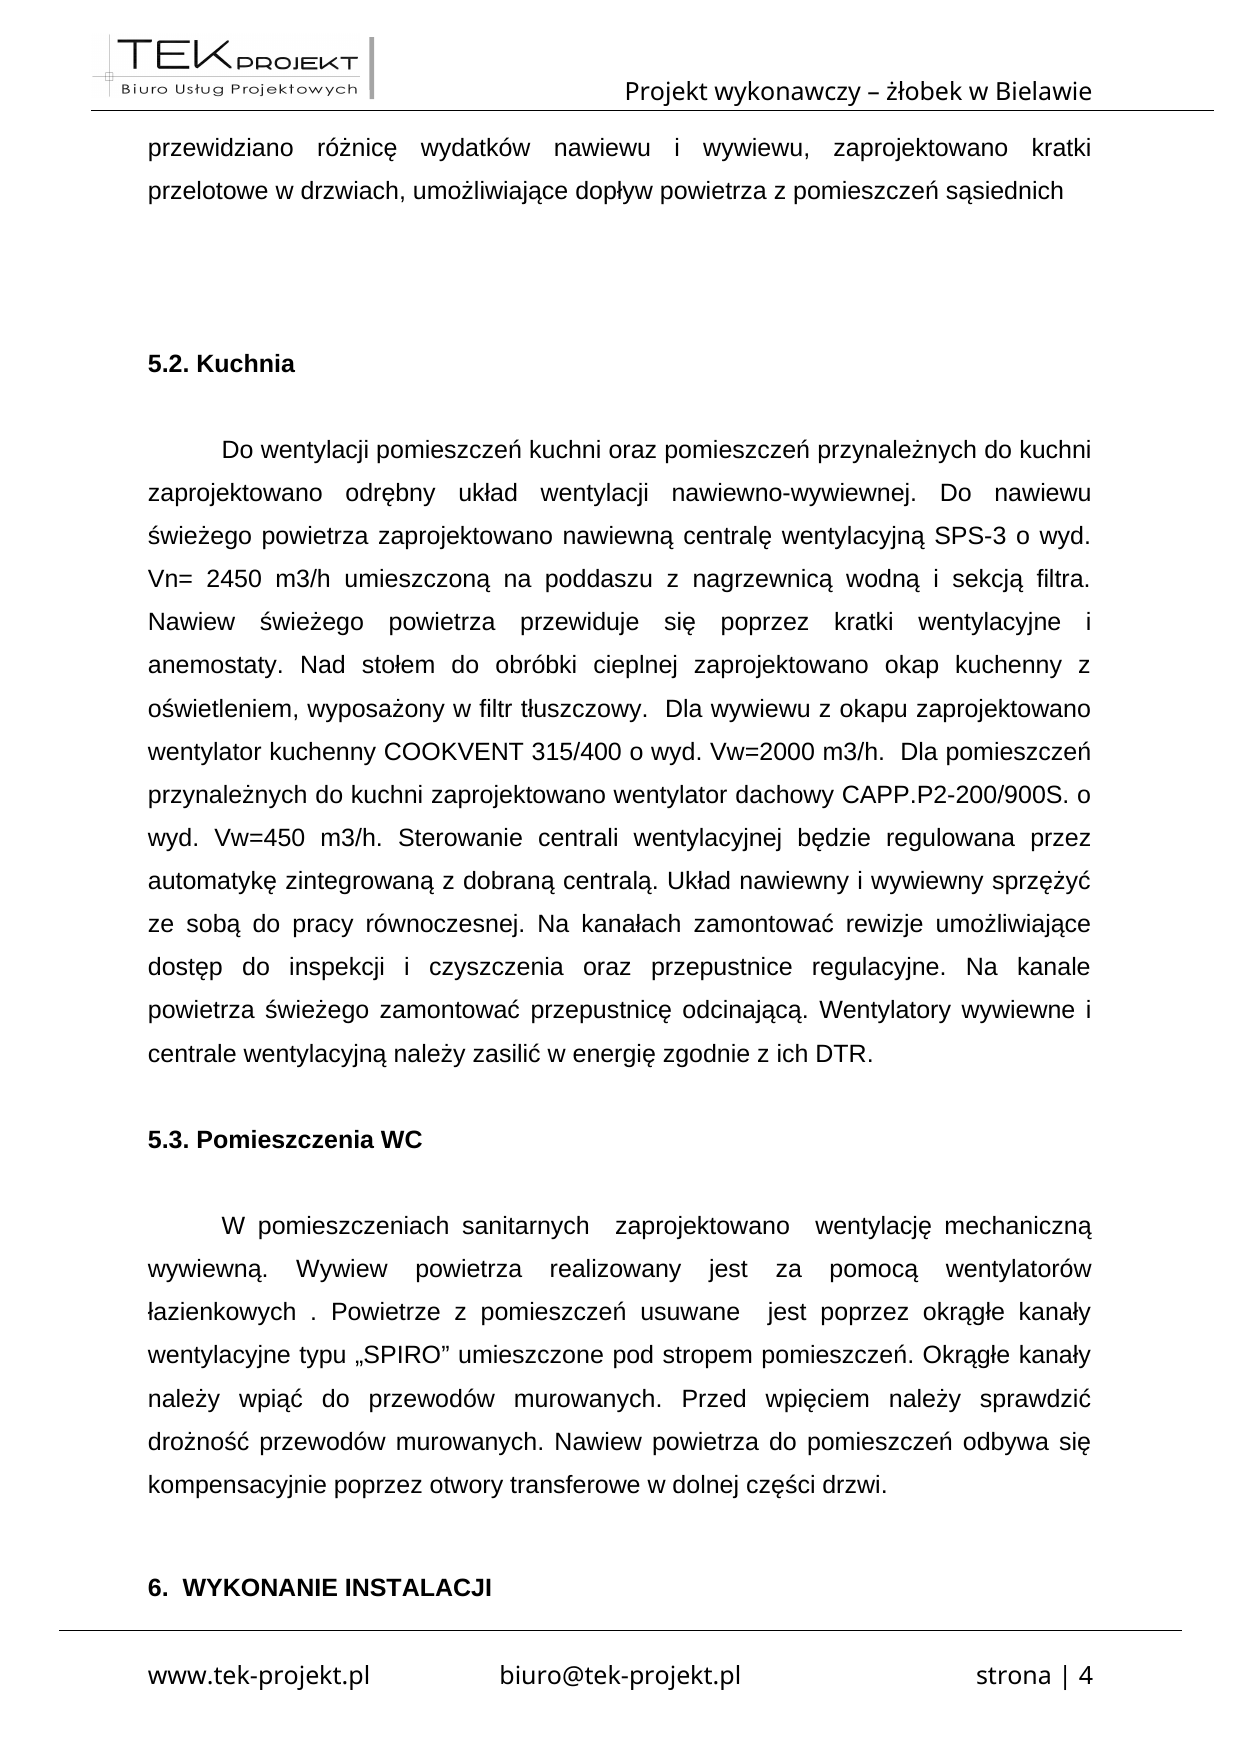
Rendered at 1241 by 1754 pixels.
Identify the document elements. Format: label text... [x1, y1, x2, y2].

text 6. WYKONANIE INSTALACJI [148, 1573, 1092, 1601]
text 5.3. Pomieszczenia WC [148, 1125, 1092, 1153]
text Do wentylacji pomieszczeń kuchni oraz pomieszczeń przynależnych do kuchni zaprojektowano odrębny układ wentylacji nawiewno-wywiewnej. Do nawiewu świeżego powietrza zaprojektowano nawiewną centralę wentylacyjną SPS-3 o wyd. Vn= 2450 m3/h umieszczoną na poddaszu z nagrzewnicą wodną i sekcją filtra. Nawiew świeżego powietrza przewiduje się poprzez kratki wentylacyjne i anemostaty. Nad stołem do obróbki cieplnej zaprojektowano okap kuchenny z oświetleniem, wyposażony w filtr tłuszczowy. Dla wywiewu z okapu zaprojektowano wentylator kuchenny COOKVENT 315/400 o wyd. Vw=2000 m3/h. Dla pomieszczeń przynależnych do kuchni zaprojektowano wentylator dachowy CAPP.P2-200/900S. o wyd. Vw=450 m3/h. Sterowanie centrali wentylacyjnej będzie regulowana przez automatykę zintegrowaną z dobraną centralą. Układ nawiewny i wywiewny sprzężyć ze sobą do pracy równoczesnej. Na kanałach zamontować rewizje umożliwiające dostęp do inspekcji i czyszczenia oraz przepustnice regulacyjne. Na kanale powietrza świeżego zamontować przepustnicę odcinającą. Wentylatory wywiewne i centrale wentylacyjną należy zasilić w energię zgodnie z ich DTR. [148, 435, 1092, 1067]
text W pomieszczeniach sanitarnych zaprojektowano wentylację mechaniczną wywiewną. Wywiew powietrza realizowany jest za pomocą wentylatorów łazienkowych . Powietrze z pomieszczeń usuwane jest poprzez okrągłe kanały wentylacyjne typu „SPIRO” umieszczone pod stropem pomieszczeń. Okrągłe kanały należy wpiąć do przewodów murowanych. Przed wpięciem należy sprawdzić drożność przewodów murowanych. Nawiew powietrza do pomieszczeń odbywa się kompensacyjnie poprzez otwory transferowe w dolnej części drzwi. [148, 1211, 1092, 1498]
text 5.2. Kuchnia [148, 348, 1092, 377]
text przewidziano różnicę wydatków nawiewu i wywiewu, zaprojektowano kratki przelotowe w drzwiach, umożliwiające dopływ powietrza z pomieszczeń sąsiednich [148, 133, 1092, 205]
picture [91, 33, 360, 98]
